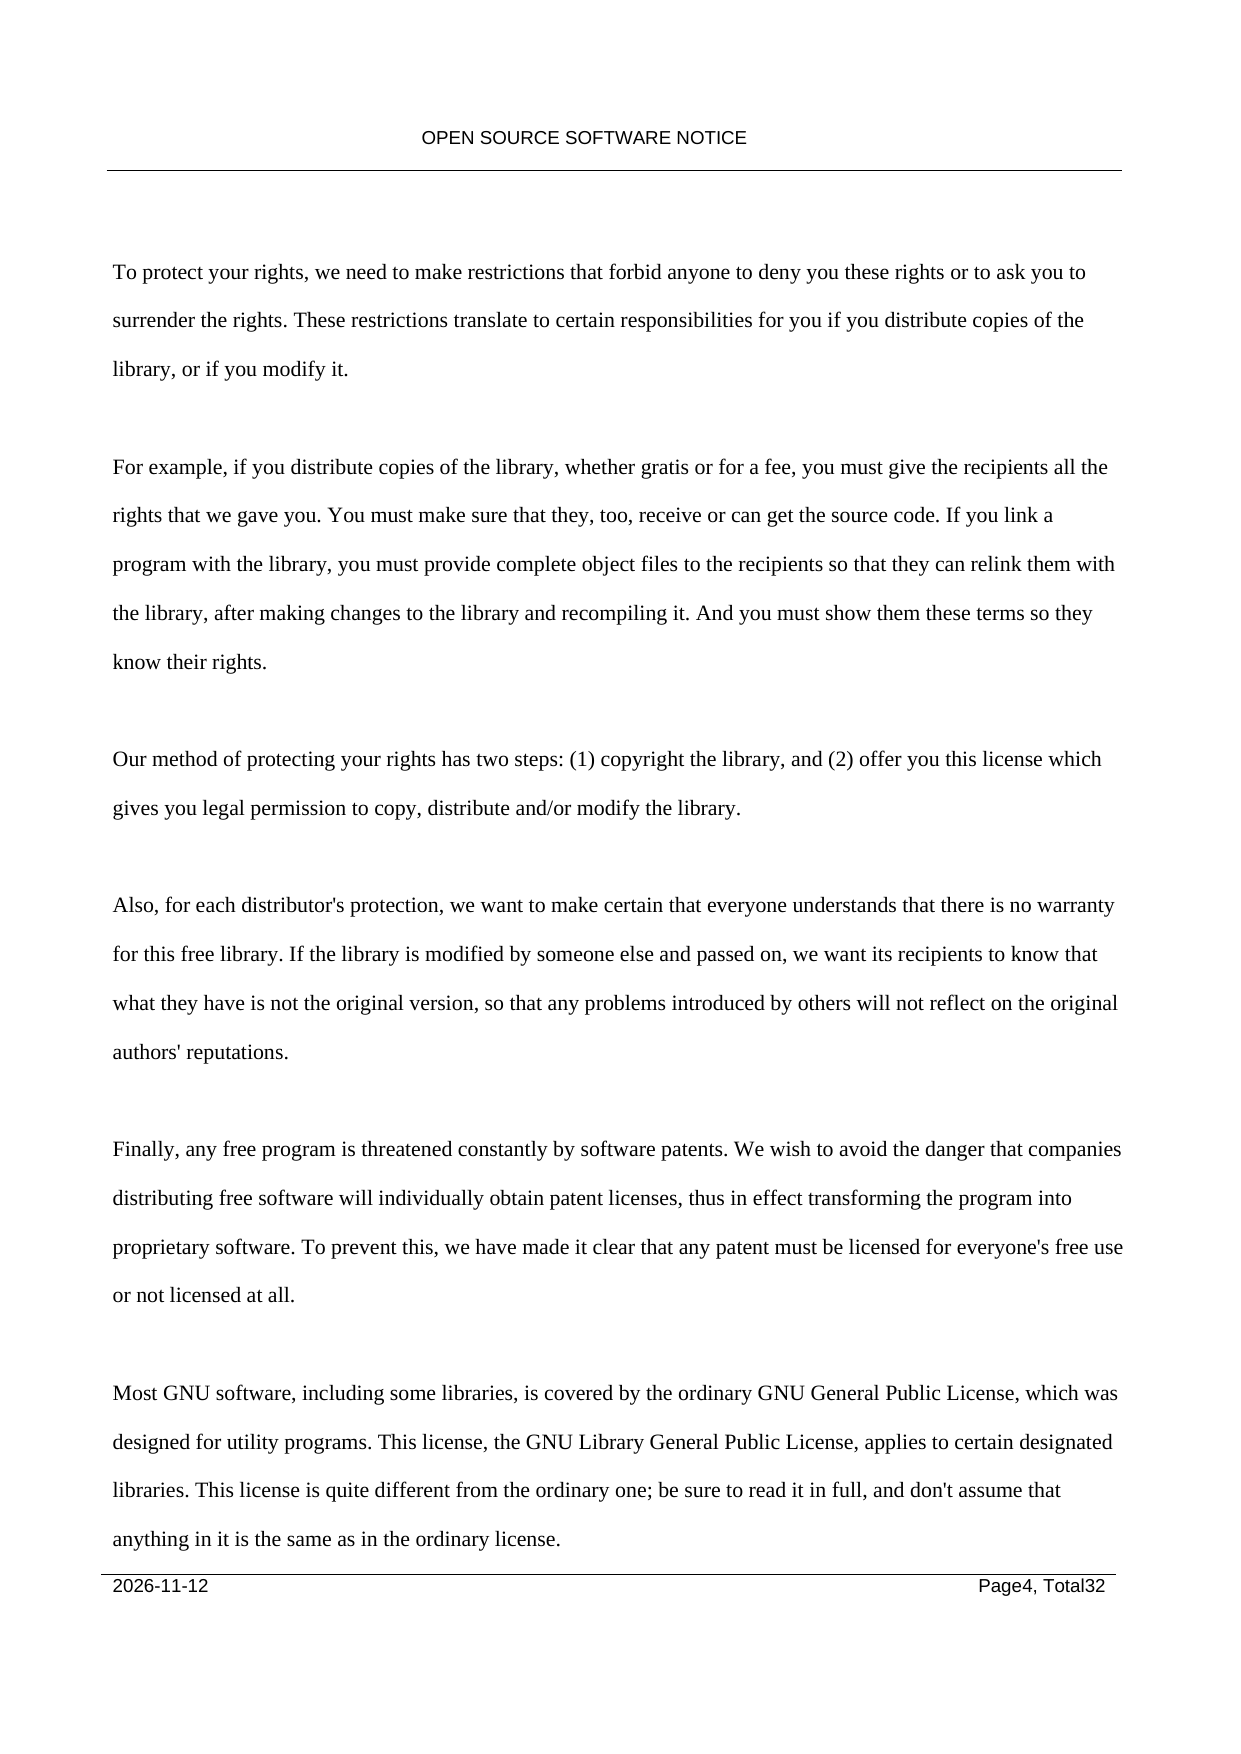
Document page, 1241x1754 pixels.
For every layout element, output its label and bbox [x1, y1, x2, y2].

text [112, 206, 1128, 1555]
